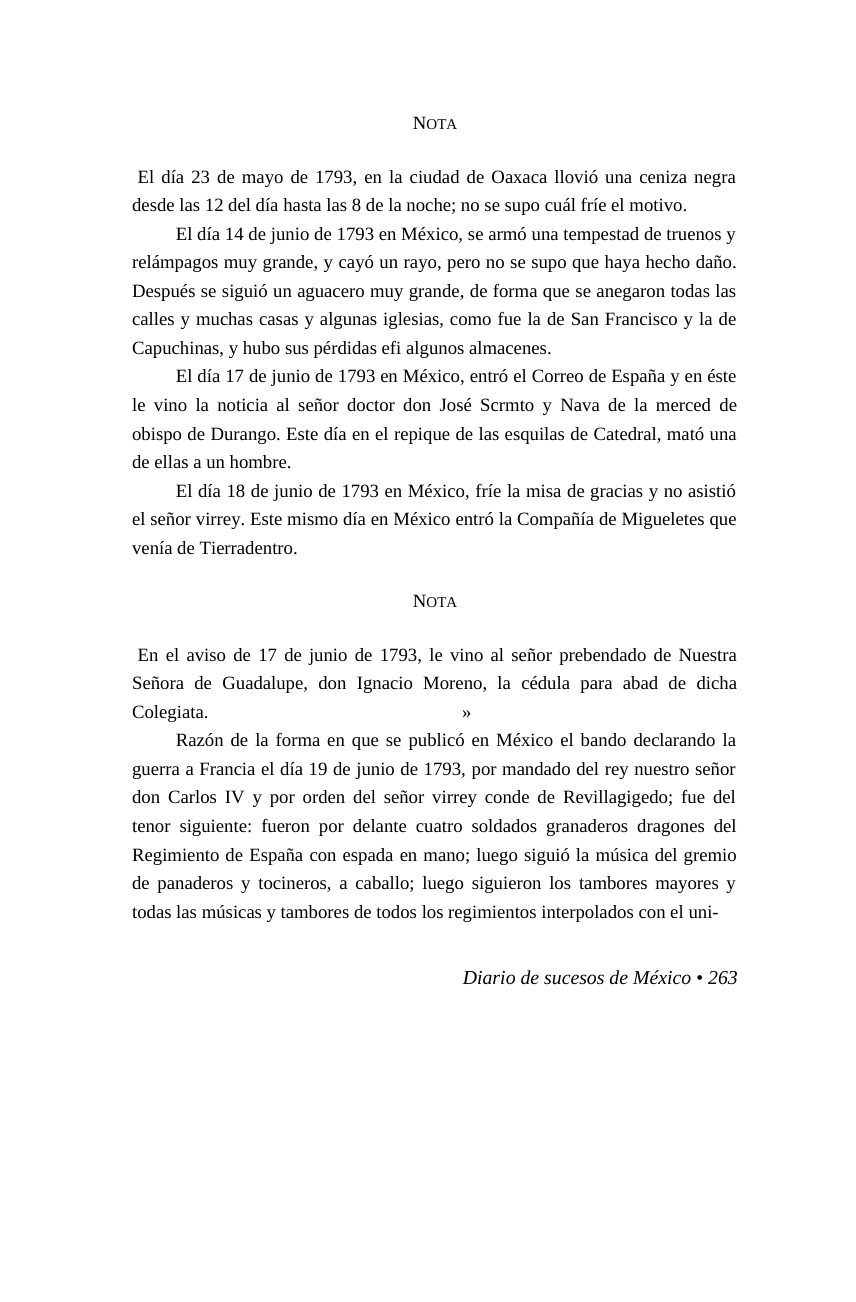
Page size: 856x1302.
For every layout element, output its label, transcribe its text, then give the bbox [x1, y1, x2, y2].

text Razón de la forma en que se publicó en México el bando declarando la guerra a Francia el día 19 de junio de 1793, por mandado del rey nuestro señor don Carlos IV y por orden del señor virrey conde de Revillagigedo; fue del tenor siguiente: fueron por delante cuatro soldados granaderos dragones del Regimiento de España con espada en mano; luego siguió la música del gremio de panaderos y tocineros, a caballo; luego siguieron los tambores mayores y todas las músicas y tambores de todos los regimientos interpolados con el uni- [132, 724, 738, 924]
text El día 17 de junio de 1793 en México, entró el Correo de España y en éste le vino la noticia al señor doctor don José Scrmto y Nava de la merced de obispo de Durango. Este día en el repique de las esquilas de Catedral, mató una de ellas a un hombre. [132, 360, 738, 474]
text El día 23 de mayo de 1793, en la ciudad de Oaxaca llovió una ceniza negra desde las 12 del día hasta las 8 de la noche; no se supo cuál fríe el motivo. [132, 160, 738, 217]
text En el aviso de 17 de junio de 1793, le vino al señor prebendado de Nuestra Señora de Guadalupe, don Ignacio Moreno, la cédula para abad de dicha Colegiata. » [132, 638, 738, 724]
text Nota [132, 593, 738, 611]
text Nota [132, 114, 738, 133]
text El día 18 de junio de 1793 en México, fríe la misa de gracias y no asistió el señor virrey. Este mismo día en México entró la Compañía de Migueletes que venía de Tierradentro. [132, 474, 738, 560]
text El día 14 de junio de 1793 en México, se armó una tempestad de truenos y relámpagos muy grande, y cayó un rayo, pero no se supo que haya hecho daño. Después se siguió un aguacero muy grande, de forma que se anegaron todas las calles y muchas casas y algunas iglesias, como fue la de San Francisco y la de Capuchinas, y hubo sus pérdidas efi algunos almacenes. [132, 217, 738, 360]
text Diario de sucesos de México • 263 [132, 968, 738, 988]
